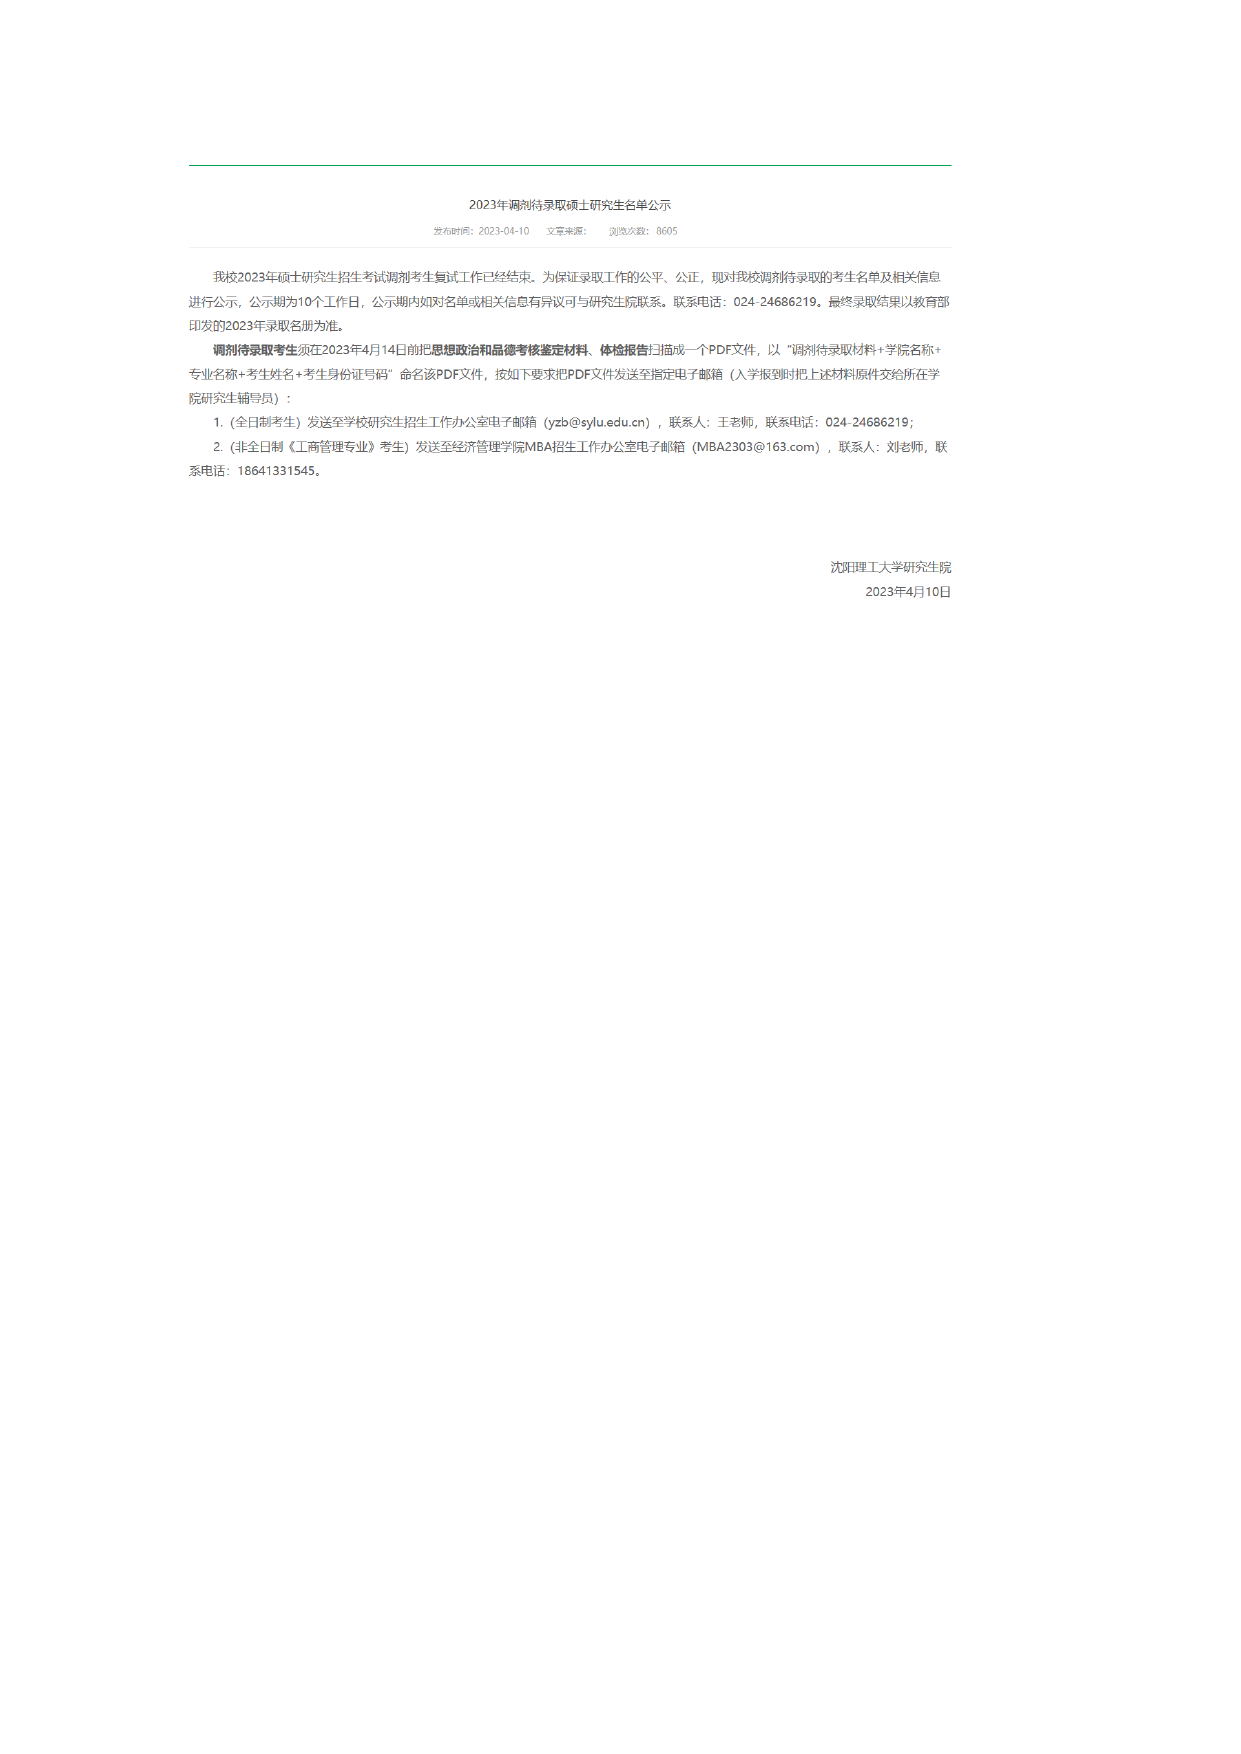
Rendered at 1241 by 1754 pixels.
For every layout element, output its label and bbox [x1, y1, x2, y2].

picture [187, 162, 1052, 621]
